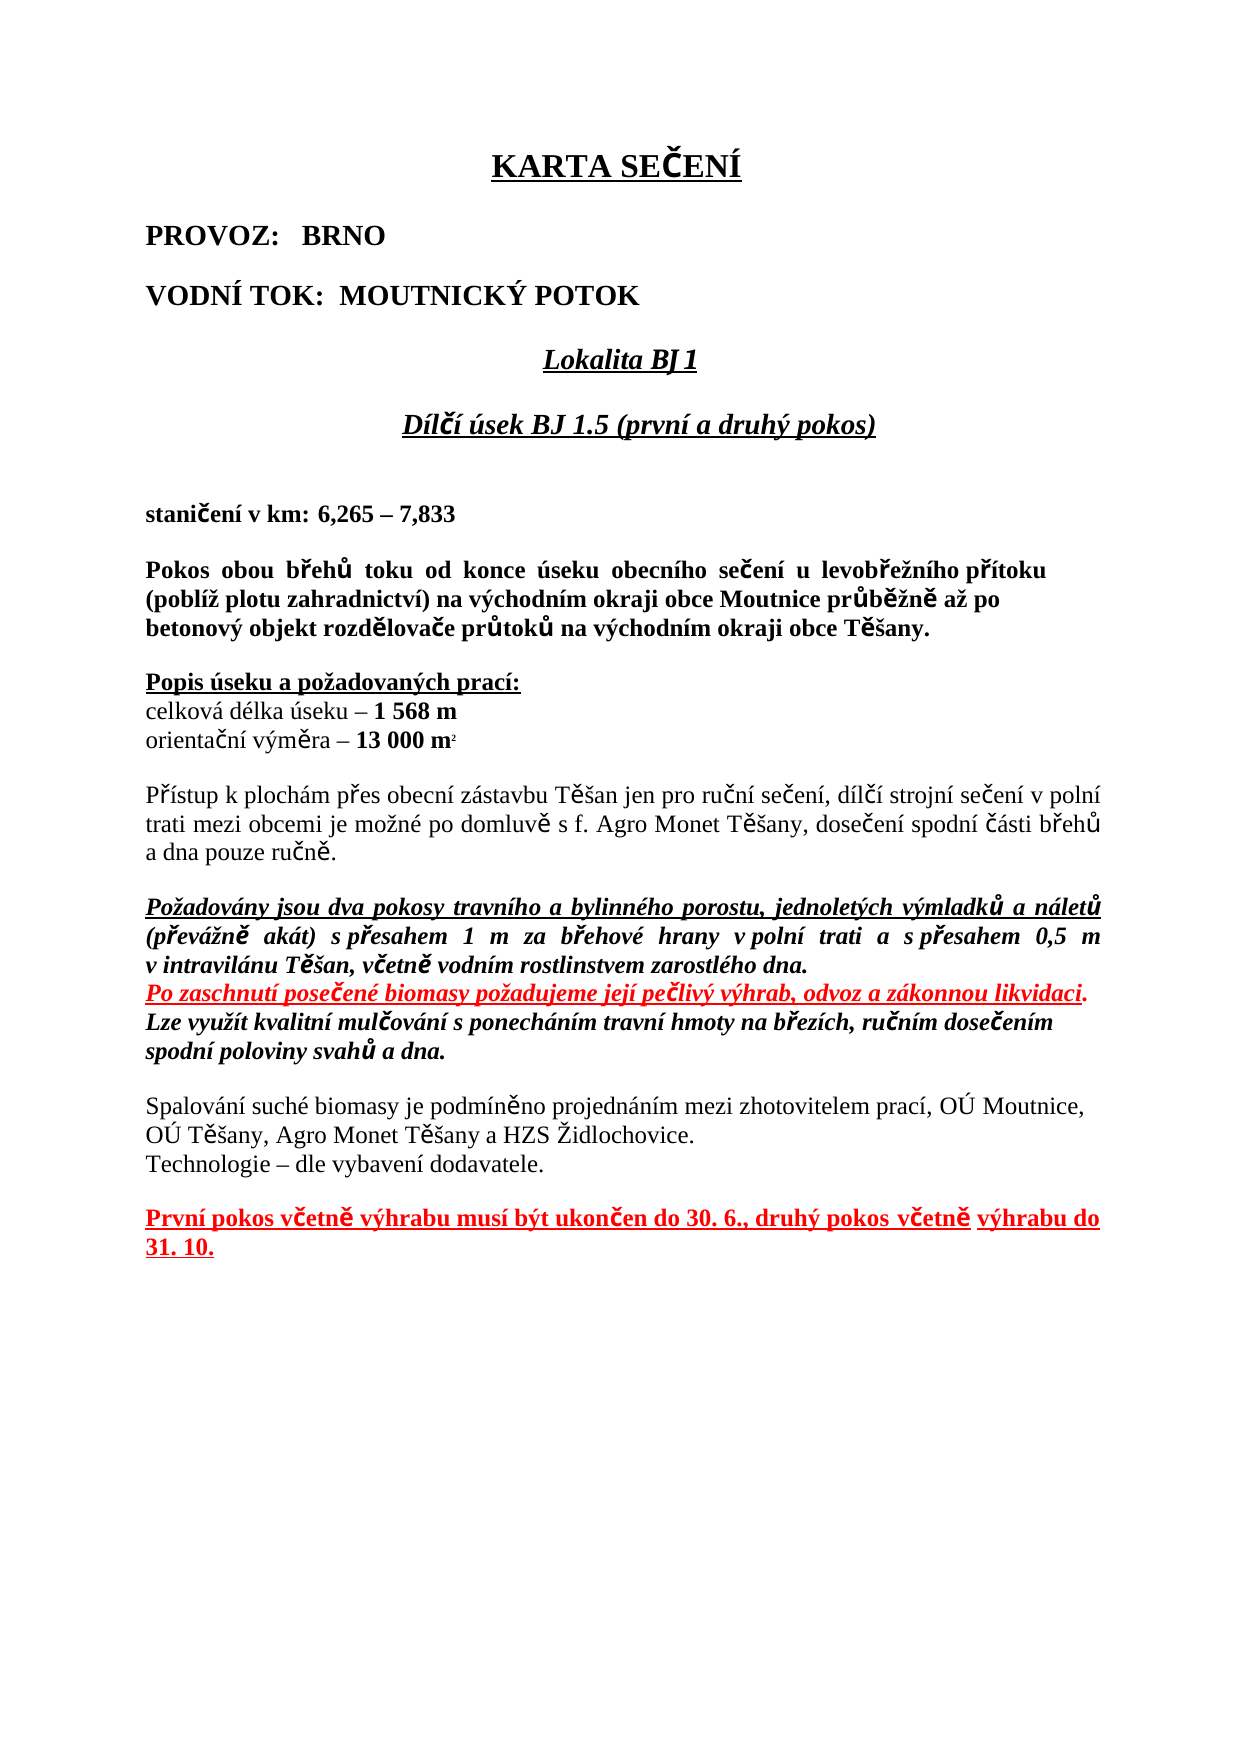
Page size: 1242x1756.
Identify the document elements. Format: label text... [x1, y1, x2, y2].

text Lokalita BJ 1 [145, 342, 1189, 377]
text staničení vkm:6,265–7,833 [145, 496, 1189, 529]
text Po zaschnutí posečené biomasy požadujeme její pečlivý výhrab, odvoz a zákonnou likvidaci. Lze využít kvalitní mulčování sponecháním travní hmoty na březích,ručním dosečením spodní poloviny svahů a dna. [145, 979, 1101, 1065]
text Dílčí úsek BJ 1.5 (první a druhý pokos) [145, 403, 1189, 443]
text KARTA SEČENÍ [145, 142, 1189, 188]
text Spalování suché biomasy je podmíněno projednáním mezi zhotovitelem prací,OÚMoutnice, OÚ Těšany, Agro Monet Těšanya HZSŽidlochovice. [145, 1091, 1101, 1149]
text První pokos včetně výhrabu musí být ukončen do 30. 6., druhý pokosvčetně výhrabu do 31. 10. [145, 1204, 1101, 1261]
text Popis úseku a požadovaných prací: celková délka úseku–1568m orientační výměra–13 000m2 [145, 668, 1101, 754]
text Technologie–dle vybavení dodavatele. [145, 1149, 1189, 1177]
text Pokosobou břehů toku od konce úseku obecního sečení u levobřežního přítoku (poblíž plotu zahradnictví) na východním okraji obce Moutnice průběžně až po betonový objekt rozdělovače průtoků na východním okraji obce Těšany. [145, 556, 1101, 642]
text PROVOZ: BRNO [145, 218, 1189, 252]
text Požadoványjsoudva pokosy travníhoa bylinnéhoporostu, jednoletých výmladků a náletů (převážně akát) spřesahem 1 m za břehové hrany vpolní trati a spřesahem 0,5 m vintravilánu Těšan, včetně vodním rostlinstvem zarostlého dna. [145, 919, 1101, 979]
text Přístupkplochám přes obecní zástavbu Těšan jen pro ruční sečení, dílčí strojní sečení vpolní trati mezi obcemije možnépodomluvě sf. Agro Monet Těšany, dosečení spodní částibřehů a dna pouze ručně. [145, 780, 1101, 867]
text VODNÍ TOK: MOUTNICKÝ POTOK [145, 278, 1189, 312]
text Požadoványjsoudva pokosy travníhoa bylinnéhoporostu, jednoletých výmladků a náletů (převážně akát) spřesahem 1 m za břehové hrany vpolní trati a spřesahem 0,5 m vintravilánu Těšan, včetně vodním rostlinstvem zarostlého dna. [145, 893, 1101, 917]
